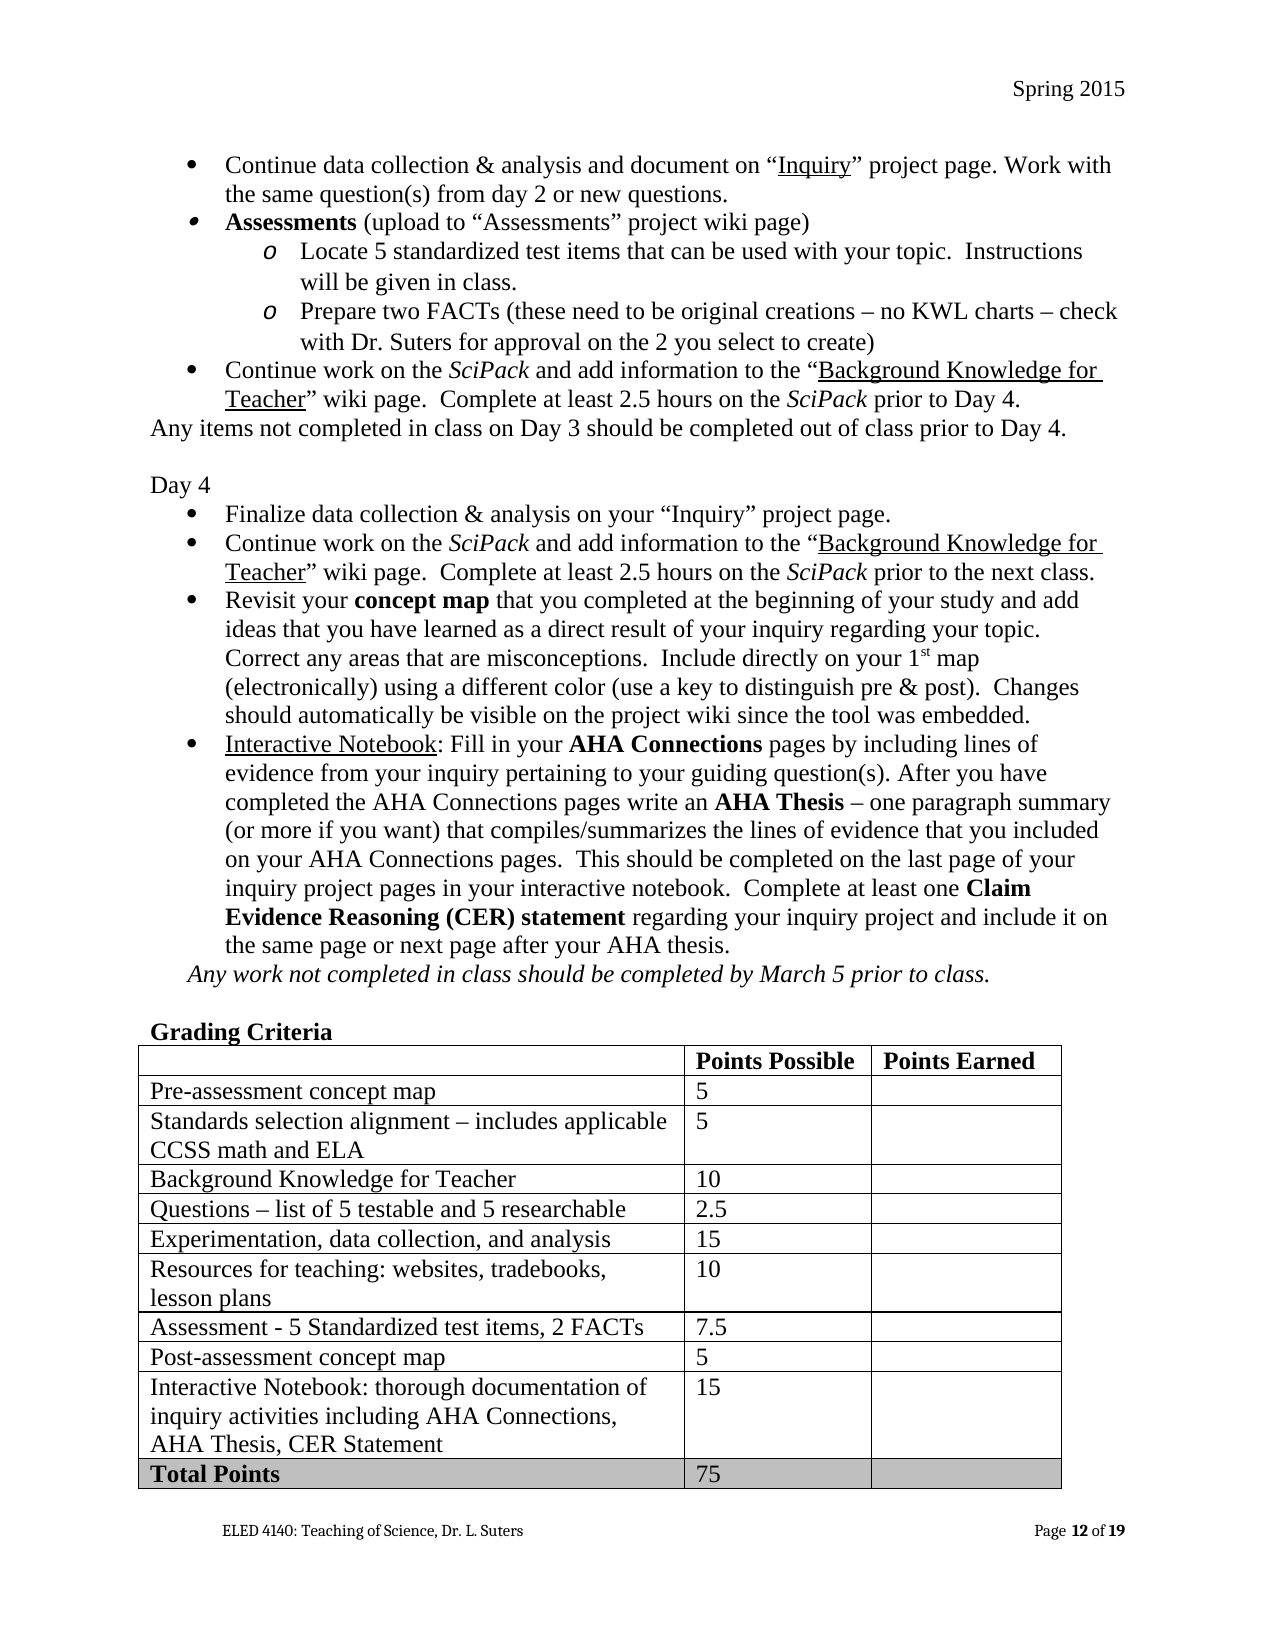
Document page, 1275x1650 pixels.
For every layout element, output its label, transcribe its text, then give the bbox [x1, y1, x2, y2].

list Revisit your concept map that you completed at the beginning of your study and add ideas that you have learned as a direct result of your inquiry regarding your topic. Correct any areas that are misconceptions. Include directly on your 1st map (electronically) using a different color (use a key to distinguish pre & post). Changes should automatically be visible on the project wiki since the tool was embedded. [187, 585, 1125, 729]
table_cell 5 [685, 1076, 871, 1105]
table_cell 5 [685, 1342, 871, 1371]
table_cell 15 [685, 1224, 871, 1253]
table_cell [872, 1224, 1061, 1253]
table_cell 10 [685, 1254, 871, 1311]
table_cell Interactive Notebook: thorough documentation of inquiry activities including AHA Connections, AHA Thesis, CER Statement [139, 1372, 684, 1458]
table_cell 75 [685, 1459, 871, 1488]
list Continue data collection & analysis and document on “Inquiry” project page. Work with the same question(s) from day 2 or new questions. [187, 150, 1125, 207]
table_cell [872, 1372, 1061, 1458]
table_cell 10 [685, 1165, 871, 1193]
table_header Points Earned [872, 1046, 1061, 1075]
list Assessments (upload to “Assessments” project wiki page) [187, 207, 1125, 236]
table_header [139, 1046, 684, 1075]
table_cell Resources for teaching: websites, tradebooks, lesson plans [139, 1254, 684, 1311]
list Continue work on the SciPack and add information to the “Background Knowledge for Teacher” wiki page. Complete at least 2.5 hours on the SciPack prior to Day 4. [187, 355, 1125, 413]
table_cell [872, 1313, 1061, 1341]
table_cell Assessment - 5 Standardized test items, 2 FACTs [139, 1313, 684, 1341]
table_cell [872, 1459, 1061, 1488]
table_cell Standards selection alignment – includes applicable CCSS math and ELA [139, 1106, 684, 1163]
table_cell 7.5 [685, 1313, 871, 1341]
table_cell Experimentation, data collection, and analysis [139, 1224, 684, 1253]
list Finalize data collection & analysis on your “Inquiry” project page. [187, 499, 1125, 528]
list Interactive Notebook: Fill in your AHA Connections pages by including lines of evidence from your inquiry pertaining to your guiding question(s). After you have completed the AHA Connections pages write an AHA Thesis – one paragraph summary (or more if you want) that compiles/summarizes the lines of evidence that you included on your AHA Connections pages. This should be completed on the last page of your inquiry project pages in your interactive notebook. Complete at least one Claim Evidence Reasoning (CER) statement regarding your inquiry project and include it on the same page or next page after your AHA thesis. [187, 729, 1125, 959]
table_cell [872, 1254, 1061, 1311]
table_cell 15 [685, 1372, 871, 1458]
table_cell [872, 1165, 1061, 1193]
text Day 4 [150, 470, 1125, 499]
table_cell 5 [685, 1106, 871, 1163]
table_cell Background Knowledge for Teacher [139, 1165, 684, 1193]
text Any items not completed in class on Day 3 should be completed out of class prior to Day 4. [150, 413, 1125, 442]
table_header Points Possible [685, 1046, 871, 1075]
table_cell [872, 1076, 1061, 1105]
list Locate 5 standardized test items that can be used with your topic. Instructions will be given in class. [262, 236, 1125, 296]
list Continue work on the SciPack and add information to the “Background Knowledge for Teacher” wiki page. Complete at least 2.5 hours on the SciPack prior to the next class. [187, 528, 1125, 585]
table_cell Questions – list of 5 testable and 5 researchable [139, 1194, 684, 1223]
text Any work not completed in class should be completed by March 5 prior to class. [187, 959, 1125, 988]
text Grading Criteria [150, 1017, 1125, 1045]
table_cell Pre-assessment concept map [139, 1076, 684, 1105]
table_cell [872, 1194, 1061, 1223]
table_cell Total Points [139, 1459, 684, 1488]
table_cell [872, 1342, 1061, 1371]
table_cell 2.5 [685, 1194, 871, 1223]
table_cell [872, 1106, 1061, 1163]
list Prepare two FACTs (these need to be original creations – no KWL charts – check with Dr. Suters for approval on the 2 you select to create) [262, 296, 1125, 355]
table_cell Post-assessment concept map [139, 1342, 684, 1371]
